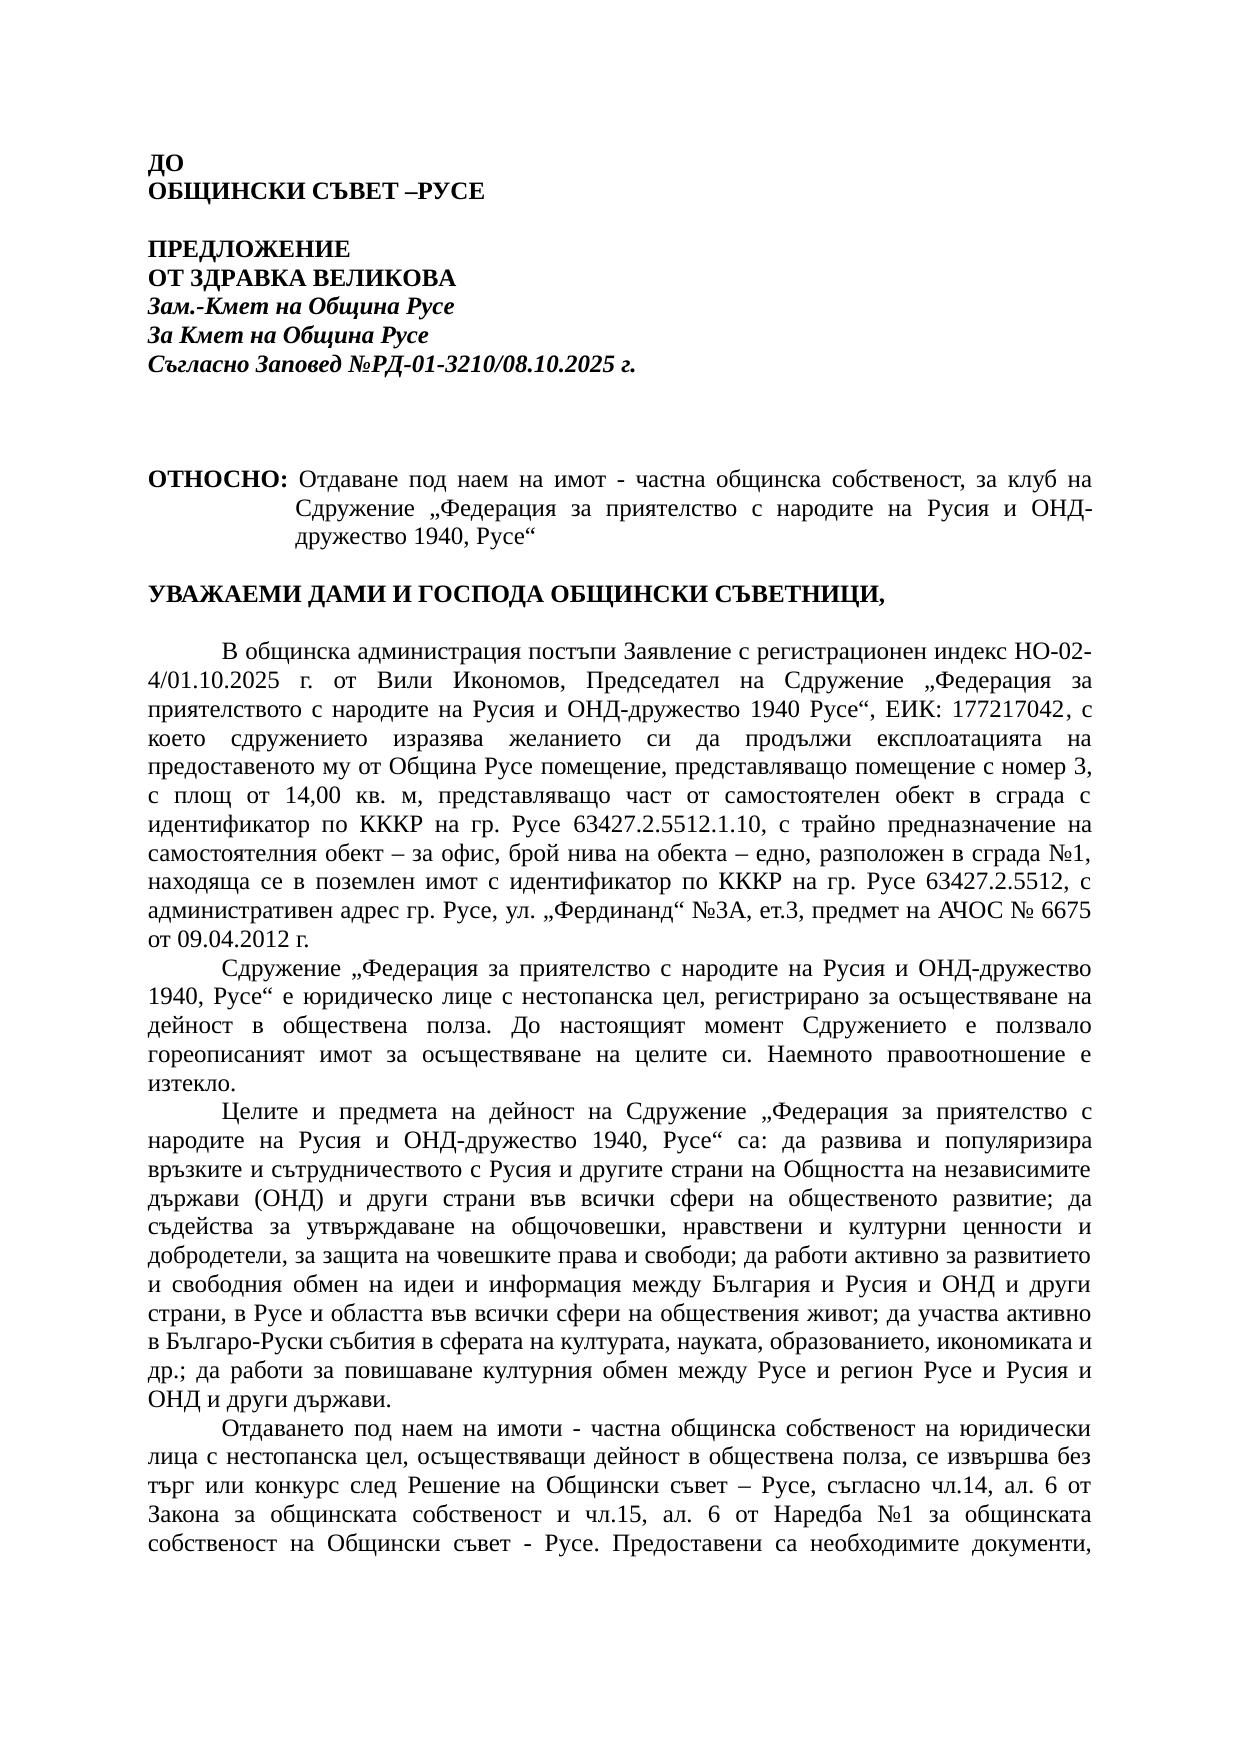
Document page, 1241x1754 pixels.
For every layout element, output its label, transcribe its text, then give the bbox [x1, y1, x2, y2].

text В общинска администрация постъпи Заявление с регистрационен индекс НО-02-4/01.10.2025 г. от Вили Икономов, Председател на Сдружение „Федерация за приятелството с народите на Русия и ОНД-дружество 1940 Русе“, ЕИК: 177217042, с което сдружението изразява желанието си да продължи експлоатацията на предоставеното му от Община Русе помещение, представляващо помещение с номер 3, с площ от 14,00 кв. м, представляващо част от самостоятелен обект в сграда с идентификатор по КККР на гр. Русе 63427.2.5512.1.10, с трайно предназначение на самостоятелния обект – за офис, брой нива на обекта – едно, разположен в сграда №1, находяща се в поземлен имот с идентификатор по КККР на гр. Русе 63427.2.5512, с административен адрес гр. Русе, ул. „Фердинанд“ №3А, ет.3, предмет на АЧОС № 6675 от 09.04.2012 г. [148, 636, 1093, 953]
text За Кмет на Община Русе [148, 320, 1093, 349]
text УВАЖАЕМИ ДАМИ И ГОСПОДА ОБЩИНСКИ СЪВЕТНИЦИ, [148, 579, 1093, 608]
text ДО ОБЩИНСКИ СЪВЕТ –РУСЕ [148, 148, 1093, 205]
text ПРЕДЛОЖЕНИЕ [148, 234, 1093, 263]
text Съгласно Заповед №РД-01-3210/08.10.2025 г. [148, 349, 1093, 378]
text ОТНОСНО: Отдаване под наем на имот - частна общинска собственост, за клуб на Сдружение „Федерация за приятелство с народите на Русия и ОНД-дружество 1940, Русе“ [148, 464, 1093, 550]
text ОТ ЗДРАВКА ВЕЛИКОВА [148, 263, 1093, 291]
text Сдружение „Федерация за приятелство с народите на Русия и ОНД-дружество 1940, Русе“ е юридическо лице с нестопанска цел, регистрирано за осъществяване на дейност в обществена полза. До настоящият момент Сдружението е ползвало гореописаният имот за осъществяване на целите си. Наемното правоотношение е изтекло. [148, 953, 1093, 1096]
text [148, 1413, 1093, 1556]
text Целите и предмета на дейност на Сдружение „Федерация за приятелство с народите на Русия и ОНД-дружество 1940, Русе“ са: да развива и популяризира връзките и сътрудничеството с Русия и другите страни на Общността на независимите държави (ОНД) и други страни във всички сфери на общественото развитие; да съдейства за утвърждаване на общочовешки, нравствени и културни ценности и добродетели, за защита на човешките права и свободи; да работи активно за развитието и свободния обмен на идеи и информация между България и Русия и ОНД и други страни, в Русе и областта във всички сфери на обществения живот; да участва активно в Българо-Руски събития в сферата на културата, науката, образованието, икономиката и др.; да работи за повишаване културния обмен между Русе и регион Русе и Русия и ОНД и други държави. [148, 1096, 1093, 1413]
text Зам.-Кмет на Община Русе [148, 291, 1093, 320]
